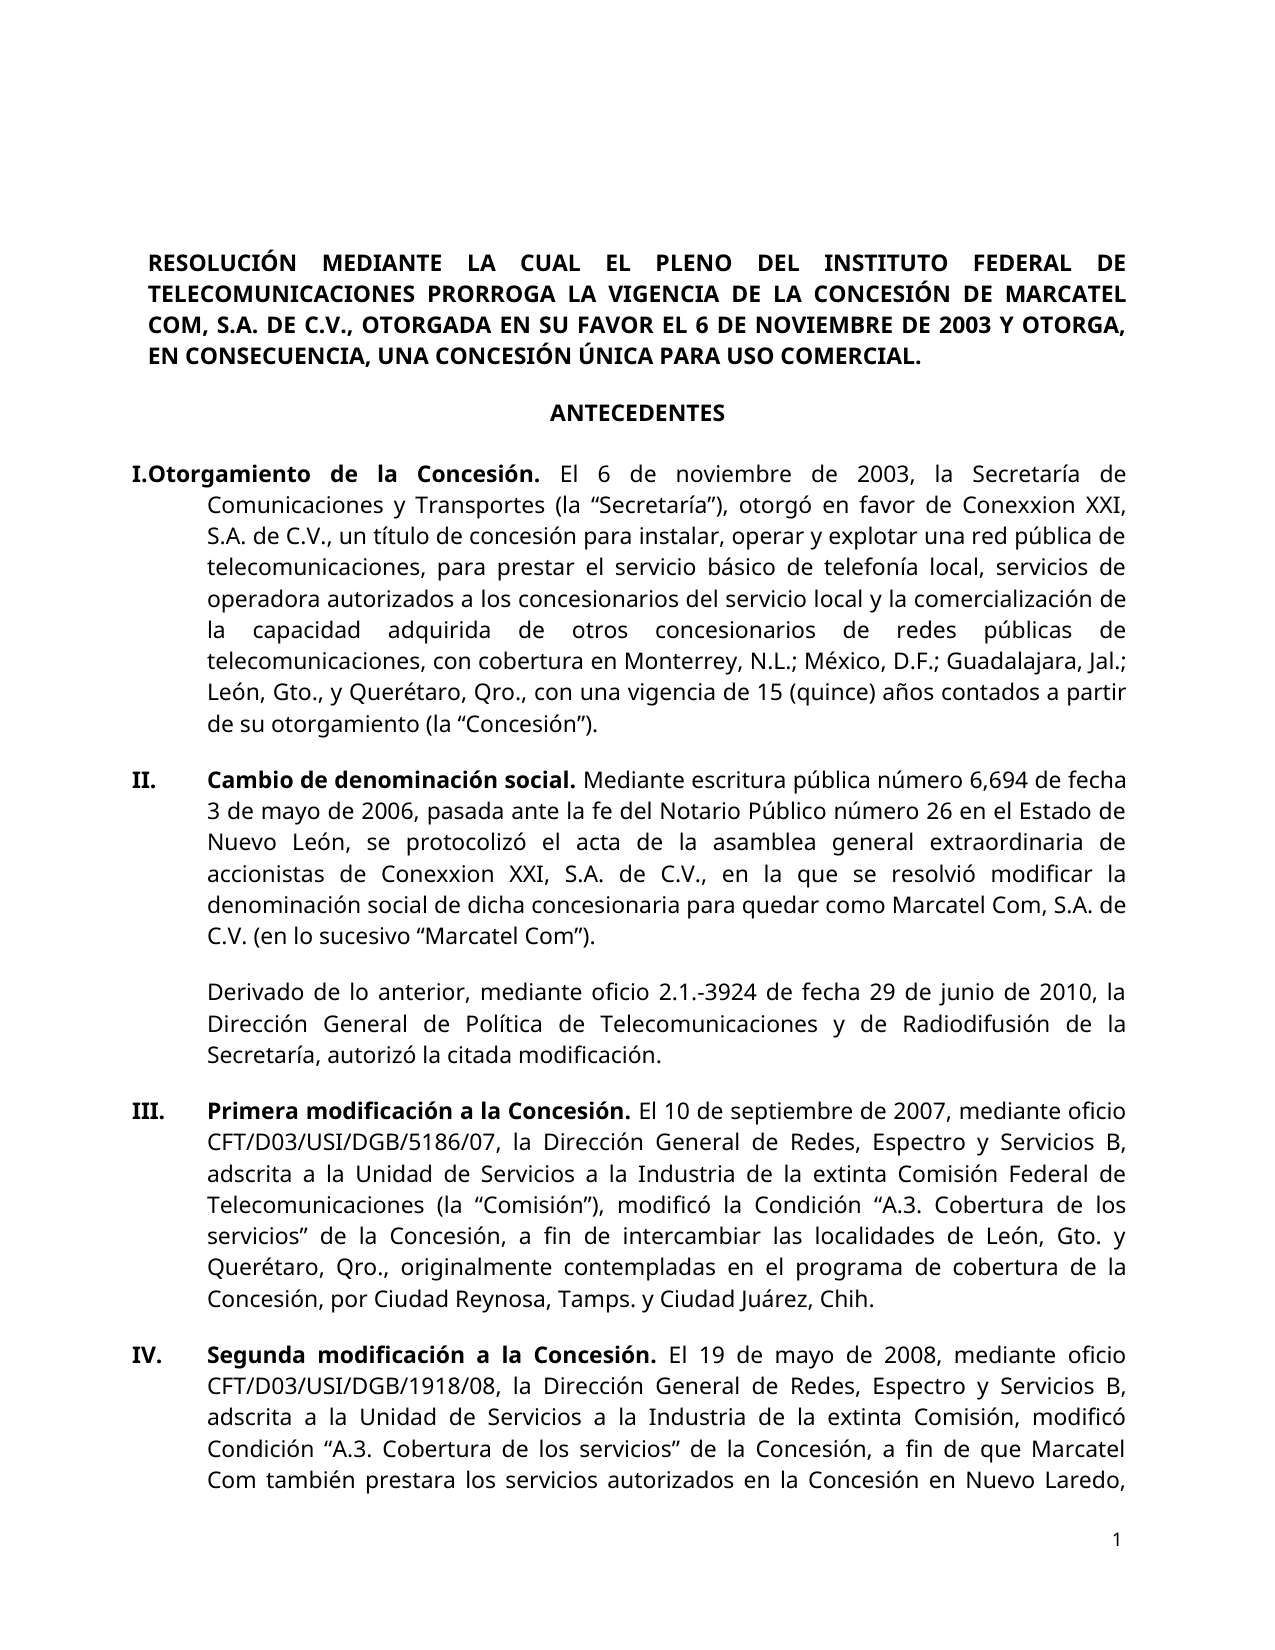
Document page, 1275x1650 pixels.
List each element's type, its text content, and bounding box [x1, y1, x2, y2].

list Primera modificación a la Concesión. El 10 de septiembre de 2007, mediante oficio CFT/D03/USI/DGB/5186/07, la Dirección General de Redes, Espectro y Servicios B, adscrita a la Unidad de Servicios a la Industria de la extinta Comisión Federal de Telecomunicaciones (la “Comisión”), modificó la Condición “A.3. Cobertura de los servicios” de la Concesión, a fin de intercambiar las localidades de León, Gto. y Querétaro, Qro., originalmente contempladas en el programa de cobertura de la Concesión, por Ciudad Reynosa, Tamps. y Ciudad Juárez, Chih. [132, 1095, 1127, 1314]
text Derivado de lo anterior, mediante oficio 2.1.-3924 de fecha 29 de junio de 2010, la Dirección General de Política de Telecomunicaciones y de Radiodifusión de la Secretaría, autorizó la citada modificación. [207, 976, 1127, 1070]
subtitle RESOLUCIÓN MEDIANTE LA CUAL EL PLENO DEL INSTITUTO FEDERAL DE TELECOMUNICACIONES PRORROGA LA VIGENCIA DE LA CONCESIÓN DE MARCATEL COM, S.A. DE C.V., OTORGADA EN SU FAVOR EL 6 DE NOVIEMBRE DE 2003 Y OTORGA, EN CONSECUENCIA, UNA CONCESIÓN ÚNICA PARA USO COMERCIAL. [148, 247, 1127, 372]
subtitle ANTECEDENTES [148, 397, 1127, 428]
list Cambio de denominación social. Mediante escritura pública número 6,694 de fecha 3 de mayo de 2006, pasada ante la fe del Notario Público número 26 en el Estado de Nuevo León, se protocolizó el acta de la asamblea general extraordinaria de accionistas de Conexxion XXI, S.A. de C.V., en la que se resolvió modificar la denominación social de dicha concesionaria para quedar como Marcatel Com, S.A. de C.V. (en lo sucesivo “Marcatel Com”). [132, 764, 1127, 951]
list Otorgamiento de la Concesión. El 6 de noviembre de 2003, la Secretaría de Comunicaciones y Transportes (la “Secretaría”), otorgó en favor de Conexxion XXI, S.A. de C.V., un título de concesión para instalar, operar y explotar una red pública de telecomunicaciones, para prestar el servicio básico de telefonía local, servicios de operadora autorizados a los concesionarios del servicio local y la comercialización de la capacidad adquirida de otros concesionarios de redes públicas de telecomunicaciones, con cobertura en Monterrey, N.L.; México, D.F.; Guadalajara, Jal.; León, Gto., y Querétaro, Qro., con una vigencia de 15 (quince) años contados a partir de su otorgamiento (la “Concesión”). [132, 457, 1127, 739]
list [132, 1339, 1127, 1495]
